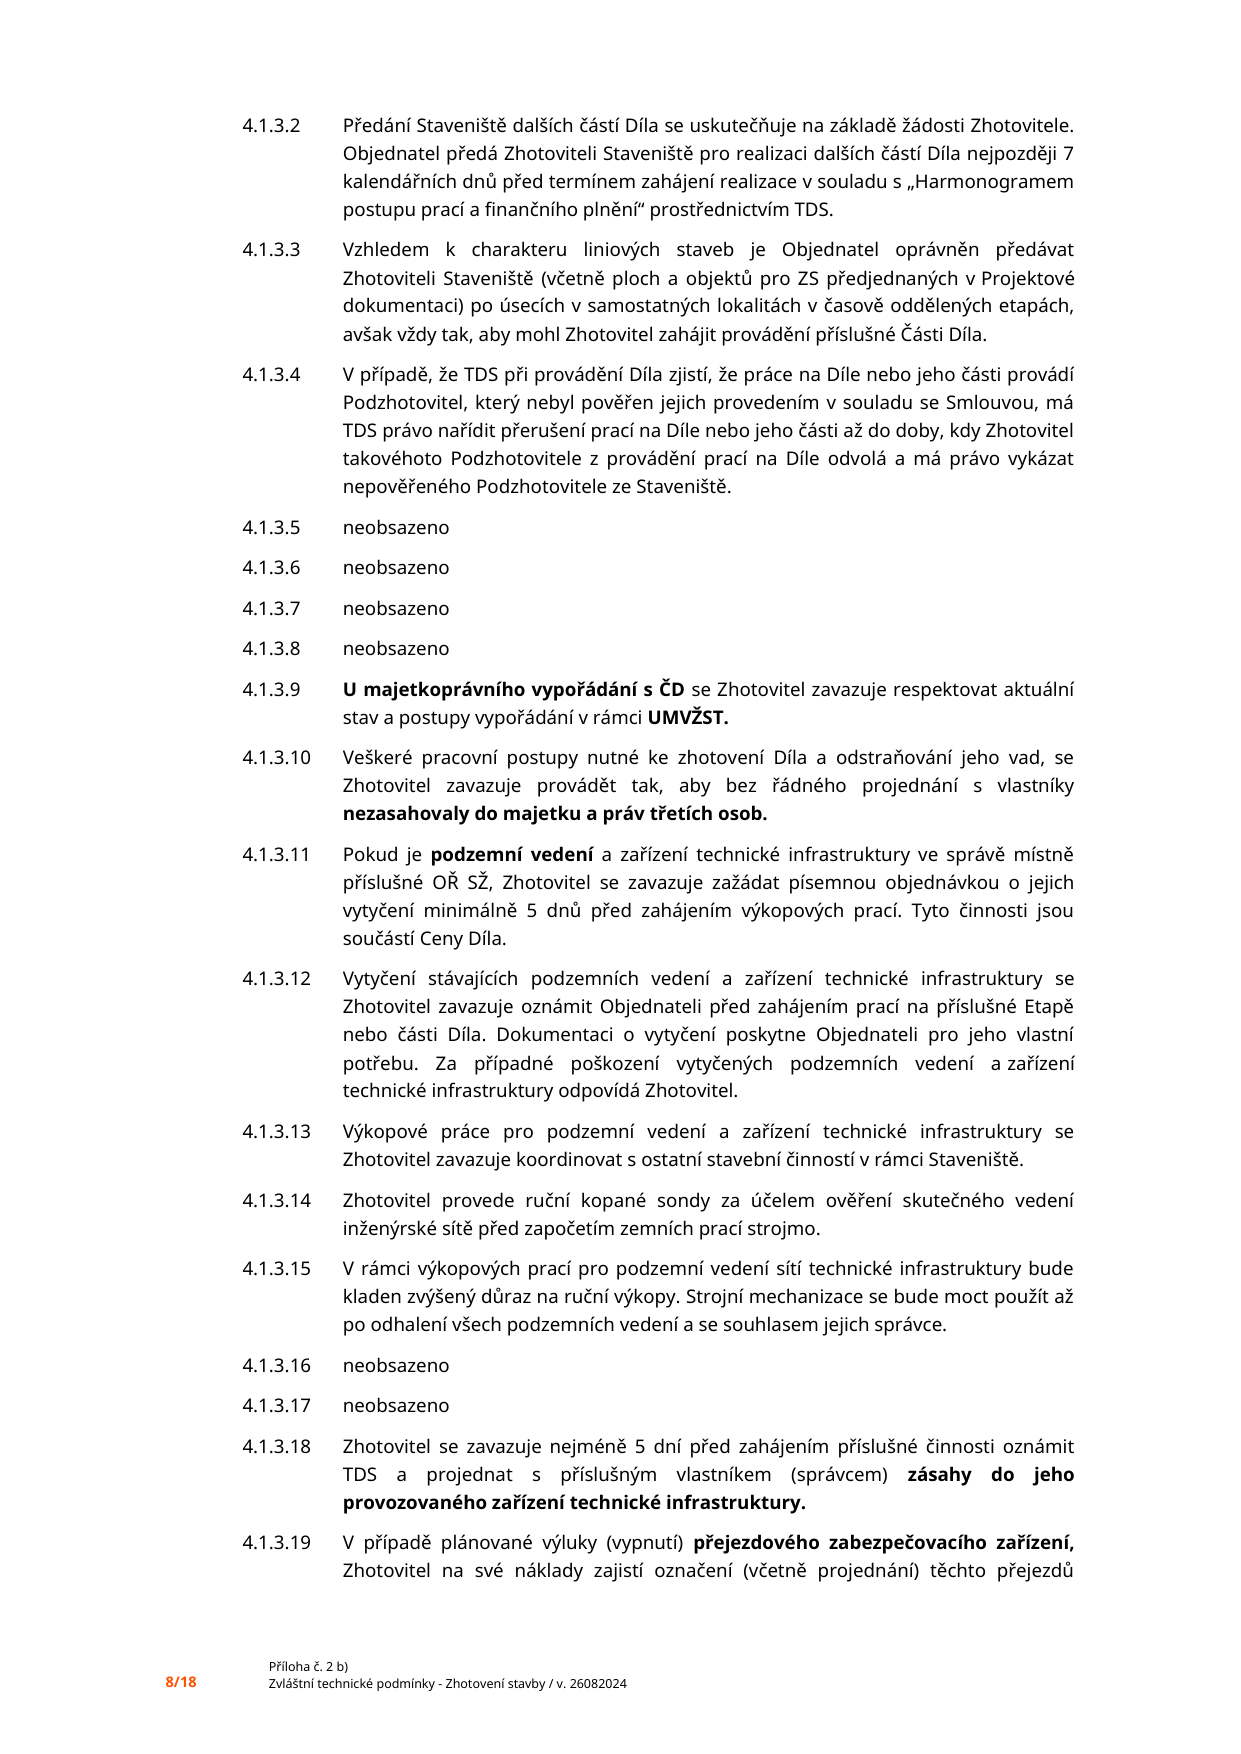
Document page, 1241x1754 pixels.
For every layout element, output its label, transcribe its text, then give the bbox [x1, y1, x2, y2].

text neobsazeno [242, 514, 1075, 539]
list U majetkoprávního vypořádání s ČD se Zhotovitel zavazuje respektovat aktuální stav a postupy vypořádání v rámci UMVŽST. [242, 676, 1075, 729]
list Předání Staveniště dalších částí Díla se uskutečňuje na základě žádosti Zhotovitele. Objednatel předá Zhotoviteli Staveniště pro realizaci dalších částí Díla nejpozději 7 kalendářních dnů před termínem zahájení realizace v souladu s „Harmonogramem postupu prací a finančního plnění“ prostřednictvím TDS. [242, 112, 1075, 222]
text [242, 1529, 1075, 1583]
list Výkopové práce pro podzemní vedení a zařízení technické infrastruktury se Zhotovitel zavazuje koordinovat s ostatní stavební činností v rámci Staveniště. [242, 1118, 1075, 1172]
text Zhotovitel se zavazuje nejméně 5 dní před zahájením příslušné činnosti oznámit TDS a projednat s příslušným vlastníkem (správcem) zásahy do jeho provozovaného zařízení technické infrastruktury. [242, 1433, 1075, 1514]
text neobsazeno [242, 1392, 1075, 1418]
text neobsazeno [242, 554, 1075, 580]
list Vzhledem k charakteru liniových staveb je Objednatel oprávněn předávat Zhotoviteli Staveniště (včetně ploch a objektů pro ZS předjednaných v Projektové dokumentaci) po úsecích v samostatných lokalitách v časově oddělených etapách, avšak vždy tak, aby mohl Zhotovitel zahájit provádění příslušné Části Díla. [242, 237, 1075, 346]
list Pokud je podzemní vedení a zařízení technické infrastruktury ve správě místně příslušné OŘ SŽ, Zhotovitel se zavazuje zažádat písemnou objednávkou o jejich vytyčení minimálně 5 dnů před zahájením výkopových prací. Tyto činnosti jsou součástí Ceny Díla. [242, 841, 1075, 951]
text V případě, že TDS při provádění Díla zjistí, že práce na Díle nebo jeho části provádí Podzhotovitel, který nebyl pověřen jejich provedením v souladu se Smlouvou, má TDS právo nařídit přerušení prací na Díle nebo jeho části až do doby, kdy Zhotovitel takovéhoto Podzhotovitele z provádění prací na Díle odvolá a má právo vykázat nepověřeného Podzhotovitele ze Staveniště. [242, 361, 1075, 499]
text neobsazeno [242, 636, 1075, 661]
text neobsazeno [242, 1352, 1075, 1377]
text neobsazeno [242, 595, 1075, 621]
list Vytyčení stávajících podzemních vedení a zařízení technické infrastruktury se Zhotovitel zavazuje oznámit Objednateli před zahájením prací na příslušné Etapě nebo části Díla. Dokumentaci o vytyčení poskytne Objednateli pro jeho vlastní potřebu. Za případné poškození vytyčených podzemních vedení a zařízení technické infrastruktury odpovídá Zhotovitel. [242, 966, 1075, 1103]
text V rámci výkopových prací pro podzemní vedení sítí technické infrastruktury bude kladen zvýšený důraz na ruční výkopy. Strojní mechanizace se bude moct použít až po odhalení všech podzemních vedení a se souhlasem jejich správce. [242, 1255, 1075, 1337]
list Veškeré pracovní postupy nutné ke zhotovení Díla a odstraňování jeho vad, se Zhotovitel zavazuje provádět tak, aby bez řádného projednání s vlastníky nezasahovaly do majetku a práv třetích osob. [242, 744, 1075, 826]
list Zhotovitel provede ruční kopané sondy za účelem ověření skutečného vedení inženýrské sítě před započetím zemních prací strojmo. [242, 1187, 1075, 1240]
